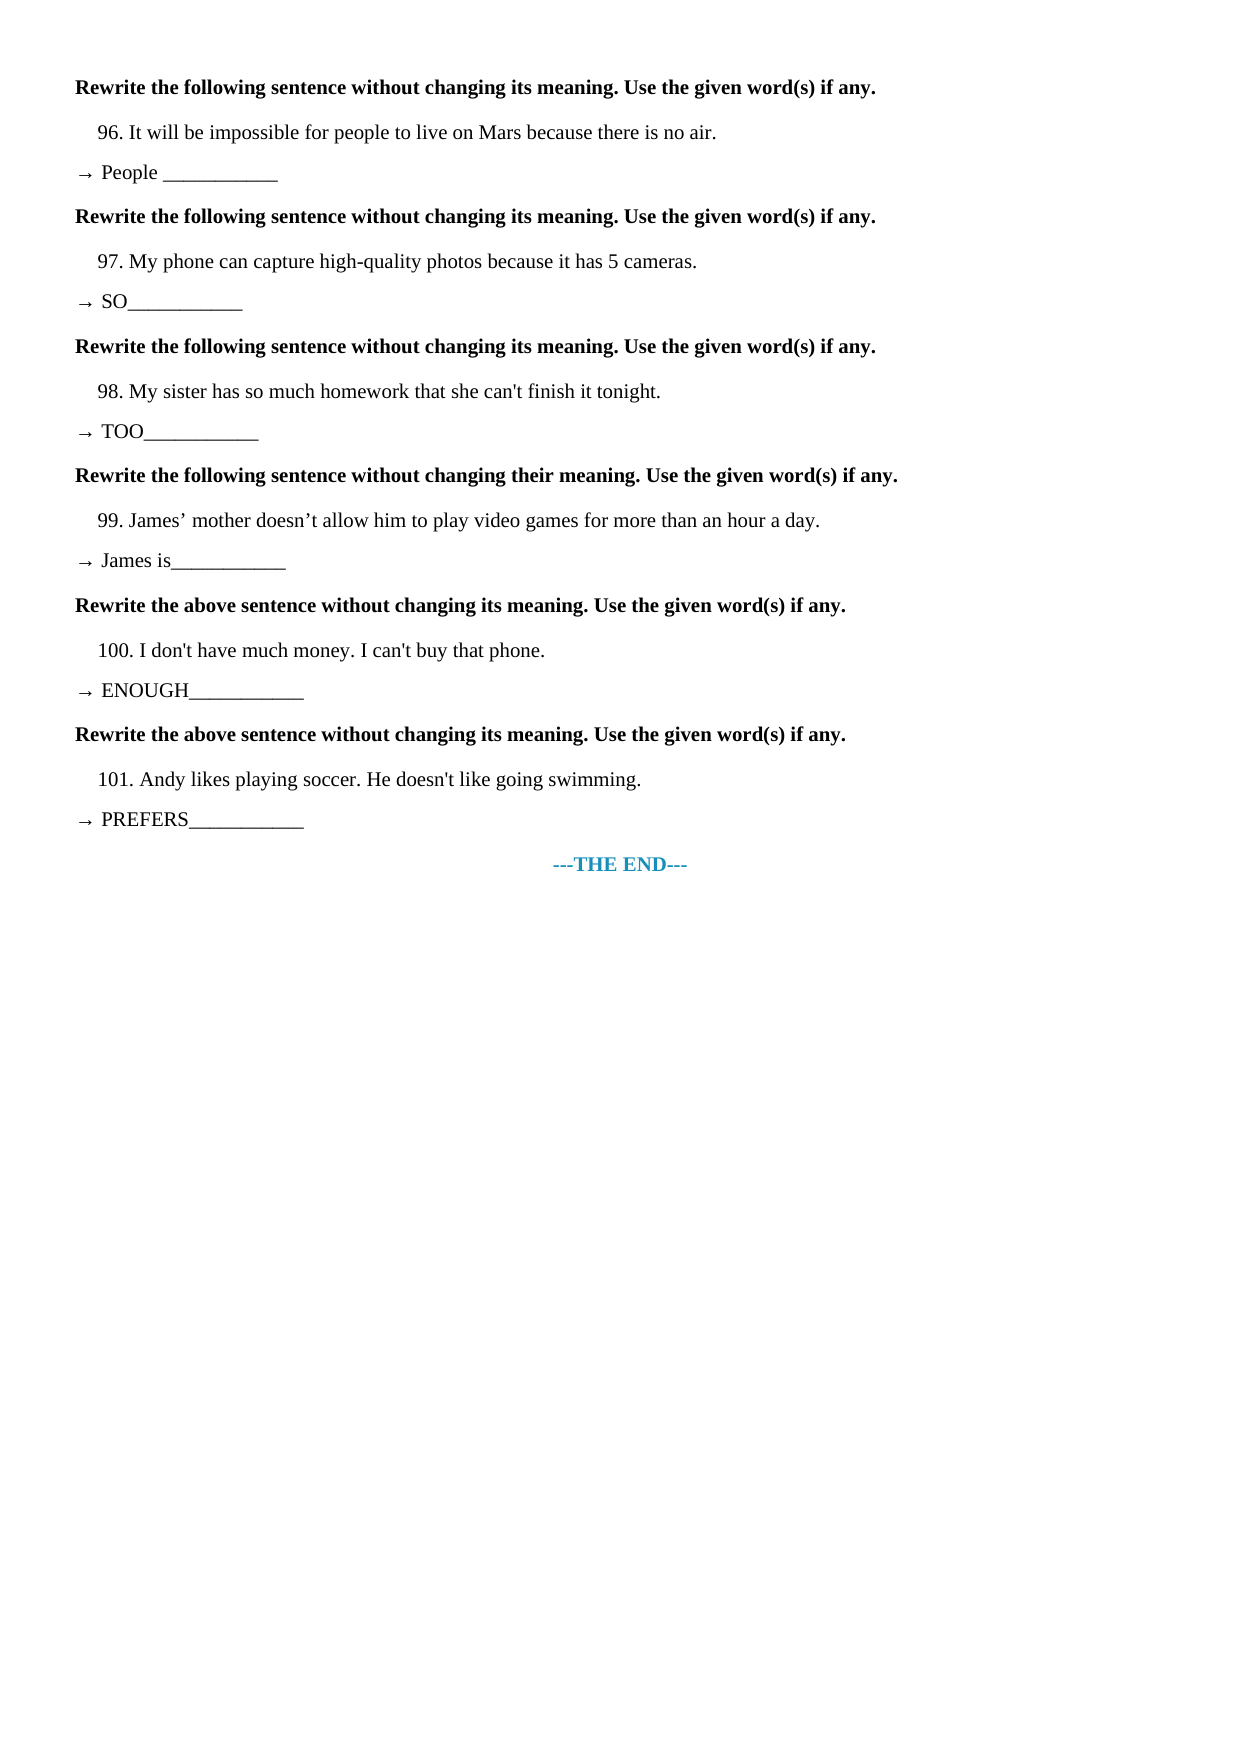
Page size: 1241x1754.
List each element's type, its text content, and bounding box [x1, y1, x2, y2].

text → James is___________ [75, 548, 1165, 572]
text 100. I don't have much money. I can't buy that phone. [97, 638, 1165, 662]
text 101. Andy likes playing soccer. He doesn't like going swimming. [97, 767, 1165, 791]
text 96. It will be impossible for people to live on Mars because there is no air. [97, 120, 1165, 144]
text → TOO___________ [75, 418, 1165, 443]
text Rewrite the above sentence without changing its meaning. Use the given word(s) if any. [75, 722, 1165, 746]
text → People ___________ [75, 159, 1165, 184]
text 99. James’ mother doesn’t allow him to play video games for more than an hour a day. [97, 508, 1165, 532]
text ---THE END--- [75, 852, 1165, 876]
text → SO___________ [75, 289, 1165, 313]
text Rewrite the above sentence without changing its meaning. Use the given word(s) if any. [75, 593, 1165, 617]
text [75, 204, 1165, 228]
text → PREFERS___________ [75, 807, 1165, 831]
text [75, 75, 1165, 99]
text Rewrite the following sentence without changing its meaning. Use the given word(s) if any. [75, 334, 1165, 358]
text → ENOUGH___________ [75, 677, 1165, 702]
text 98. My sister has so much homework that she can't finish it tonight. [97, 379, 1165, 403]
text Rewrite the following sentence without changing their meaning. Use the given word(s) if any. [75, 463, 1165, 487]
text 97. My phone can capture high-quality photos because it has 5 cameras. [97, 249, 1165, 273]
